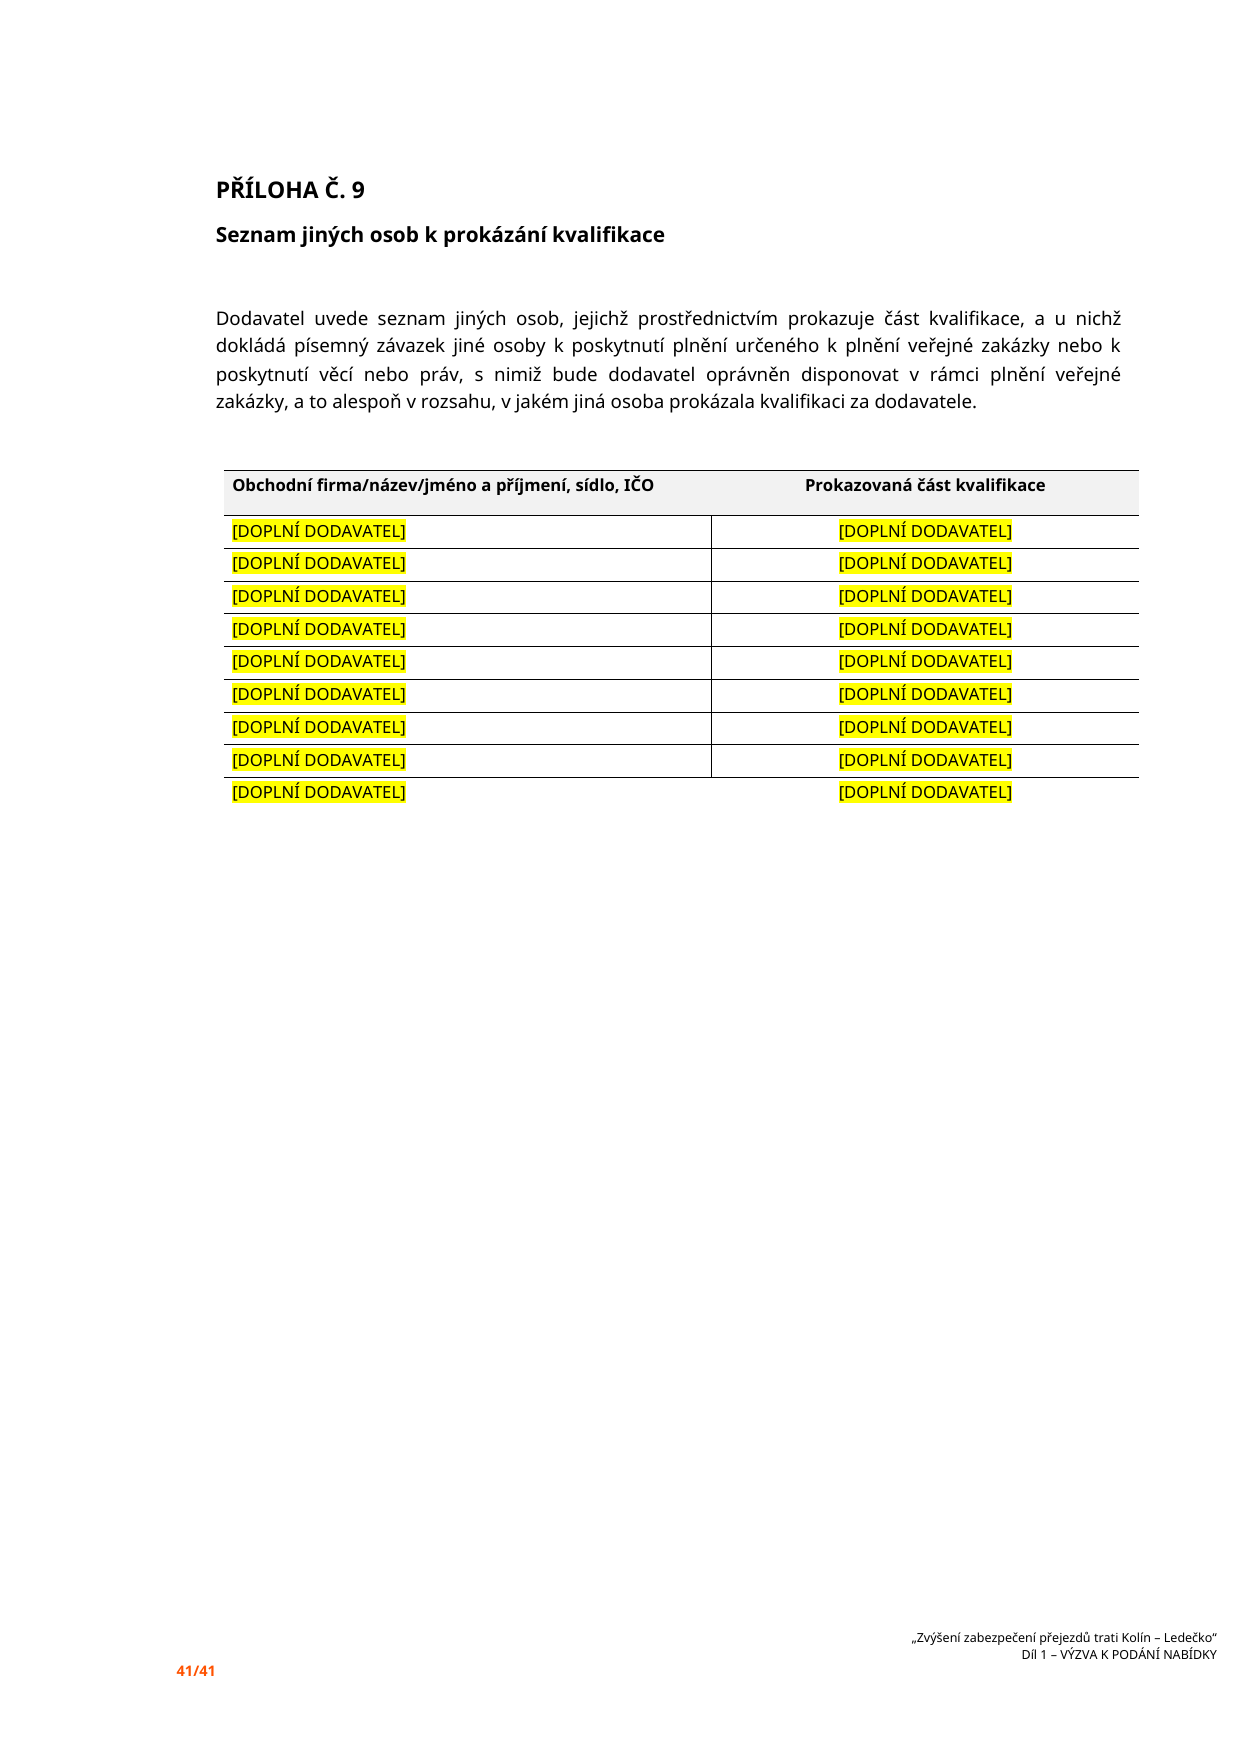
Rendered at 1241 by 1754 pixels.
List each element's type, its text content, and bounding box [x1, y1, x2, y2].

table_cell [DOPLNÍ DODAVATEL] [224, 713, 711, 744]
table_cell [DOPLNÍ DODAVATEL] [712, 713, 1139, 744]
table_cell [DOPLNÍ DODAVATEL] [224, 549, 711, 581]
text Seznam jiných osob k prokázání kvalifikace [216, 221, 1122, 249]
table_header Obchodní firma/název/jméno a příjmení, sídlo, IČO [224, 471, 711, 515]
table_cell [DOPLNÍ DODAVATEL] [712, 614, 1139, 646]
table_header Prokazovaná část kvalifikace [711, 471, 1139, 515]
table_cell [DOPLNÍ DODAVATEL] [712, 582, 1139, 613]
table_cell [DOPLNÍ DODAVATEL] [711, 778, 1139, 809]
table_cell [DOPLNÍ DODAVATEL] [224, 778, 711, 809]
text Dodavatel uvede seznam jiných osob, jejichž prostřednictvím prokazuje část kvalifikace, a u nichž dokládá písemný závazek jiné osoby k poskytnutí plnění určeného k plnění veřejné zakázky nebo k poskytnutí věcí nebo práv, s nimiž bude dodavatel oprávněn disponovat v rámci plnění veřejné zakázky, a to alespoň v rozsahu, v jakém jiná osoba prokázala kvalifikaci za dodavatele. [216, 305, 1122, 414]
table_cell [DOPLNÍ DODAVATEL] [224, 582, 711, 613]
table_cell [DOPLNÍ DODAVATEL] [712, 680, 1139, 711]
table_cell [DOPLNÍ DODAVATEL] [224, 680, 711, 711]
table_cell [DOPLNÍ DODAVATEL] [712, 516, 1139, 548]
table_cell [DOPLNÍ DODAVATEL] [712, 745, 1139, 777]
table_cell [DOPLNÍ DODAVATEL] [224, 614, 711, 646]
table_cell [DOPLNÍ DODAVATEL] [224, 516, 711, 548]
text Příloha č. 9 [216, 174, 1122, 205]
table_cell [DOPLNÍ DODAVATEL] [712, 549, 1139, 581]
table_cell [DOPLNÍ DODAVATEL] [712, 647, 1139, 679]
table_cell [DOPLNÍ DODAVATEL] [224, 745, 711, 777]
table_cell [DOPLNÍ DODAVATEL] [224, 647, 711, 679]
